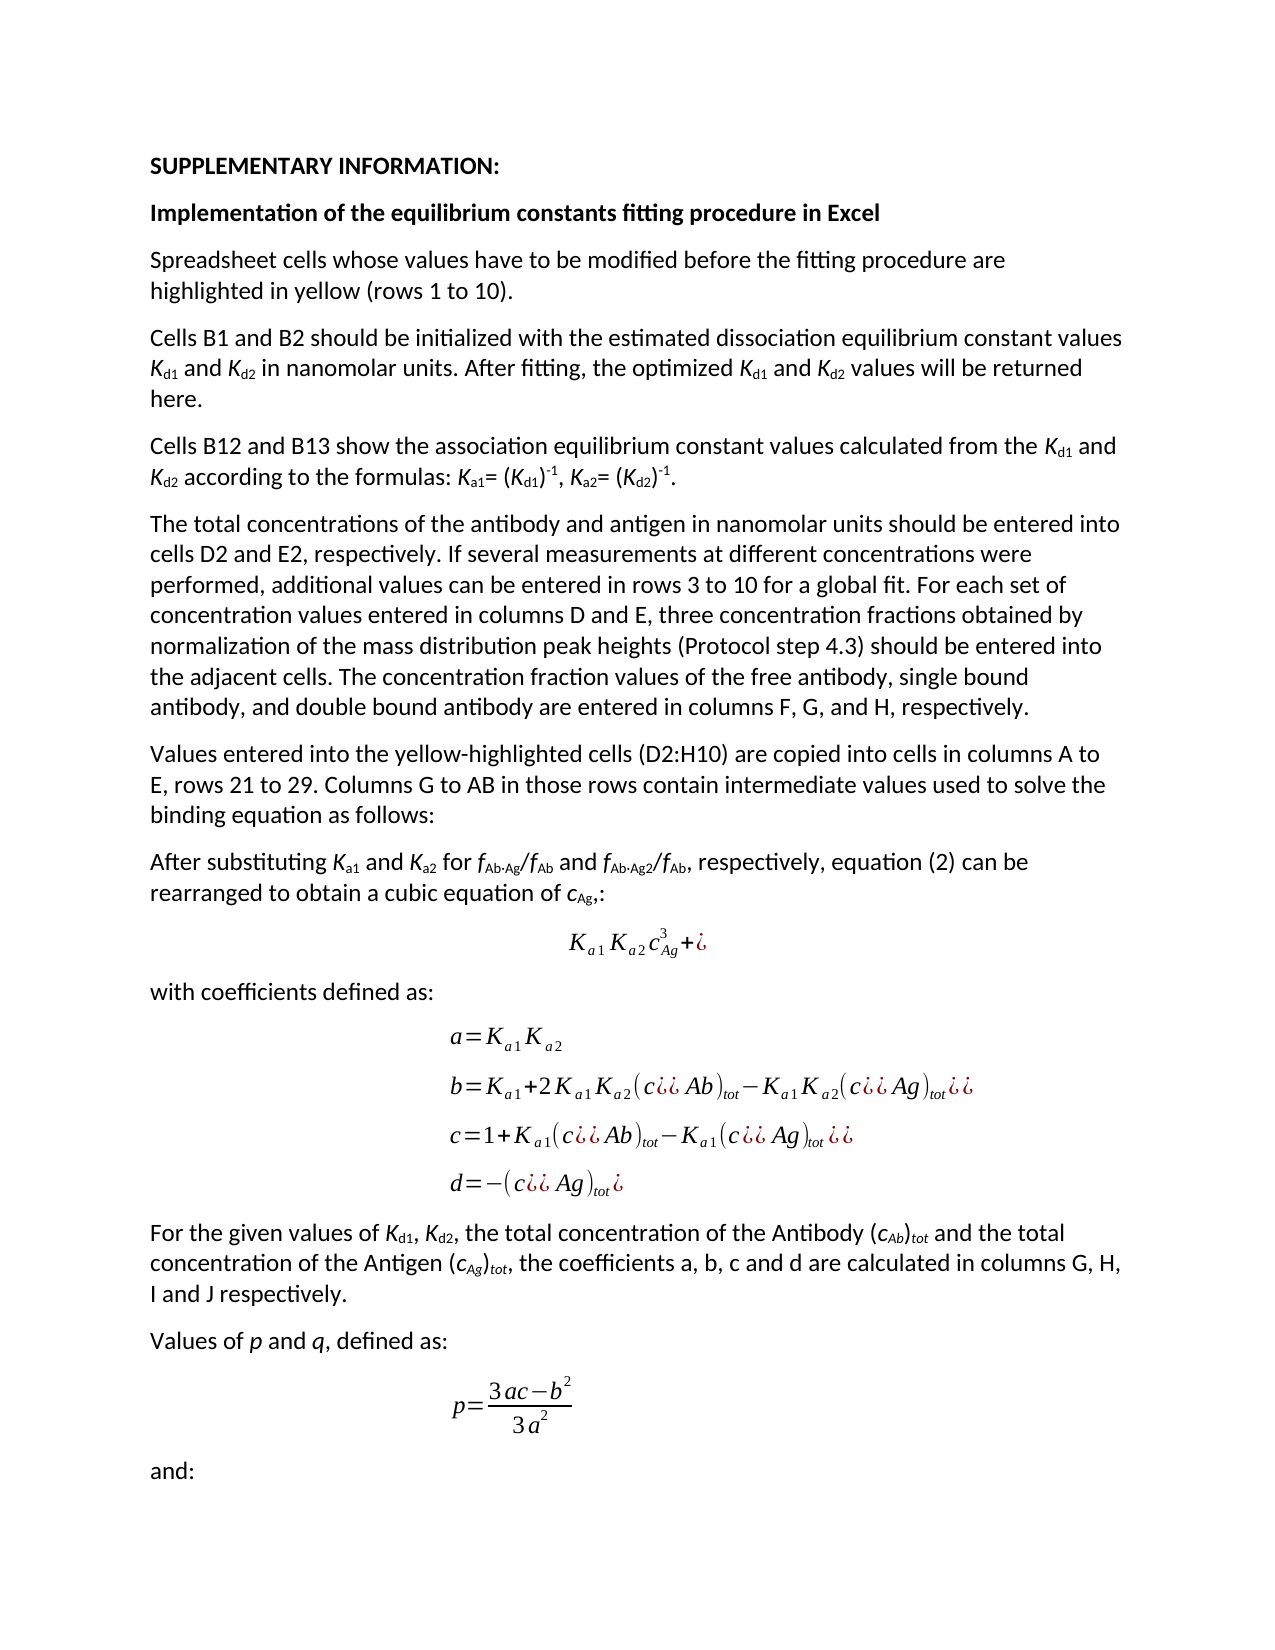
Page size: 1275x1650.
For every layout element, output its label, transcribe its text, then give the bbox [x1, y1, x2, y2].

text and: [150, 1455, 1125, 1486]
text For the given values of Kd1, Kd2, the total concentration of the Antibody (cAb)tot and the total concentration of the Antigen (cAg)tot, the coefficients a, b, c and d are calculated in columns G, H, I and J respectively. [150, 1217, 1125, 1308]
text Implementation of the equilibrium constants fitting procedure in Excel [150, 197, 1125, 228]
text After substituting Ka1 and Ka2 for fAb·Ag/fAb and fAb·Ag2/fAb, respectively, equation (2) can be rearranged to obtain a cubic equation of cAg,: [150, 847, 1125, 908]
text SUPPLEMENTARY INFORMATION: [150, 150, 1125, 181]
text Values of p and q, defined as: [150, 1325, 1125, 1356]
text with coefficients defined as: [150, 976, 1125, 1006]
text Values entered into the yellow-highlighted cells (D2:H10) are copied into cells in columns A to E, rows 21 to 29. Columns G to AB in those rows contain intermediate values used to solve the binding equation as follows: [150, 738, 1125, 830]
text Cells B12 and B13 show the association equilibrium constant values calculated from the Kd1 and Kd2 according to the formulas: Ka1= (Kd1)-1, Ka2= (Kd2)-1. [150, 430, 1125, 491]
text The total concentrations of the antibody and antigen in nanomolar units should be entered into cells D2 and E2, respectively. If several measurements at different concentrations were performed, additional values can be entered in rows 3 to 10 for a global fit. For each set of concentration values entered in columns D and E, three concentration fractions obtained by normalization of the mass distribution peak heights (Protocol step 4.3) should be entered into the adjacent cells. The concentration fraction values of the free antibody, single bound antibody, and double bound antibody are entered in columns F, G, and H, respectively. [150, 508, 1125, 722]
text Cells B1 and B2 should be initialized with the estimated dissociation equilibrium constant values Kd1 and Kd2 in nanomolar units. After fitting, the optimized Kd1 and Kd2 values will be returned here. [150, 322, 1125, 414]
text Spreadsheet cells whose values have to be modified before the fitting procedure are highlighted in yellow (rows 1 to 10). [150, 244, 1125, 305]
